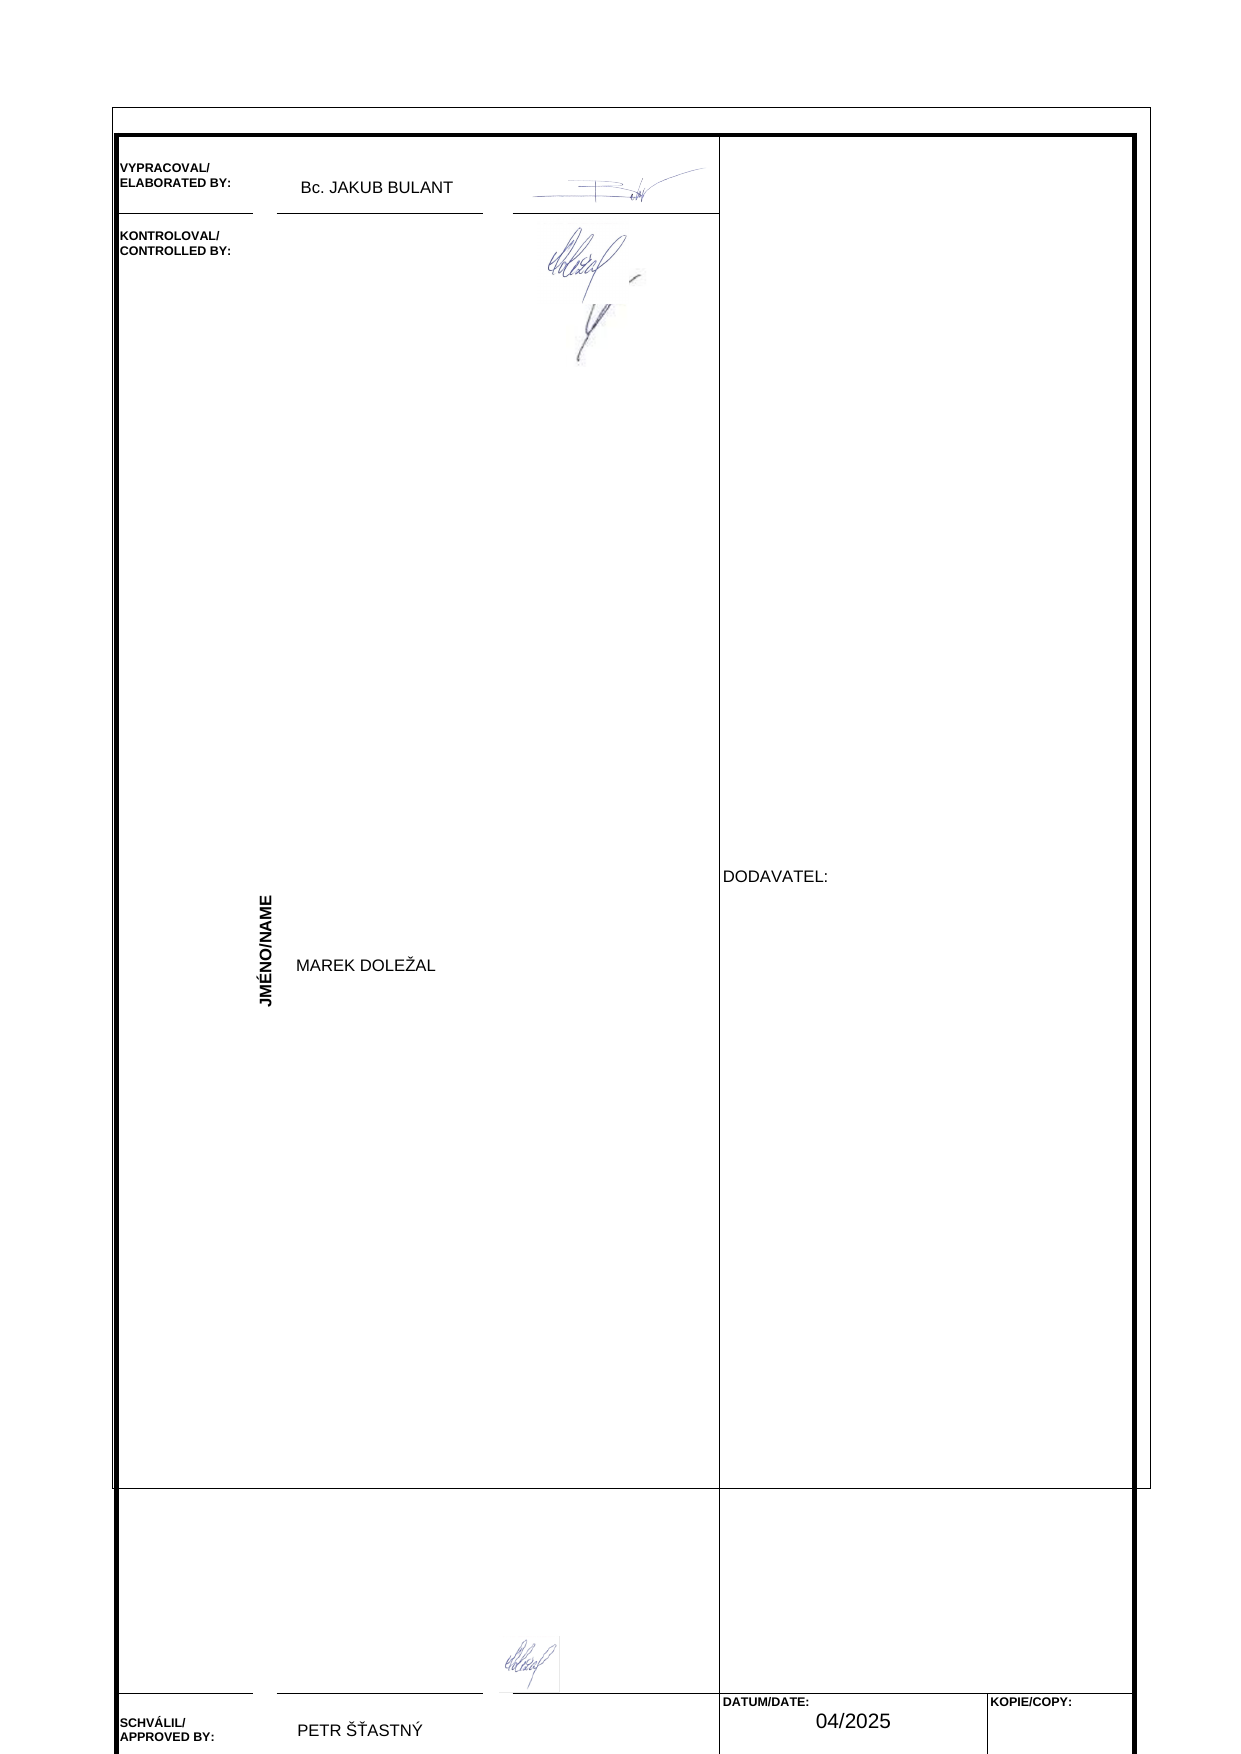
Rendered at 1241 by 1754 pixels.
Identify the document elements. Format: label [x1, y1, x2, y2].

table_cell [113, 108, 1150, 1488]
picture [528, 150, 709, 214]
picture [499, 1636, 560, 1693]
